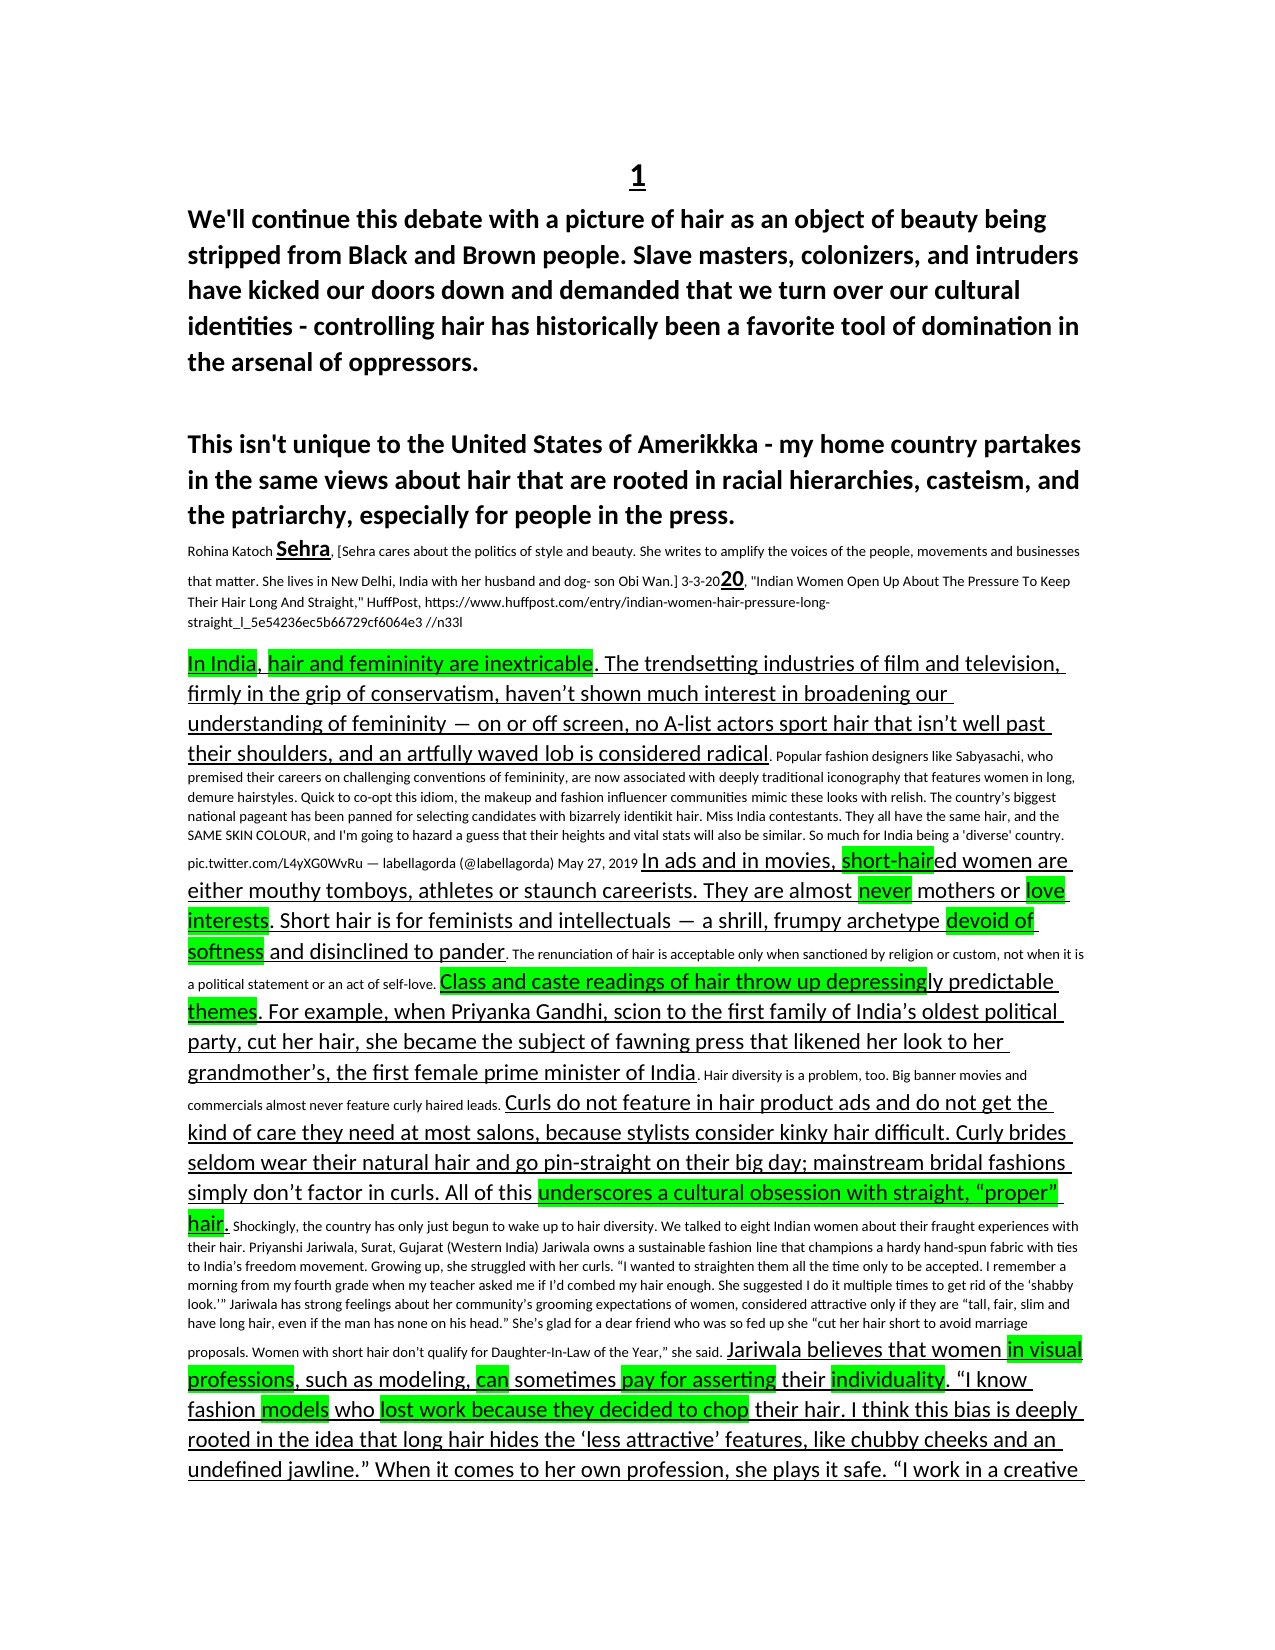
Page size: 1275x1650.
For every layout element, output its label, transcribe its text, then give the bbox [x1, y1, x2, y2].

subtitle This isn't unique to the United States of Amerikkka - my home country partakes in the same views about hair that are rooted in racial hierarchies, casteism, and the patriarchy, especially for people in the press. [187, 427, 1087, 532]
text Rohina Katoch Sehra, [Sehra cares about the politics of style and beauty. She writes to amplify the voices of the people, movements and businesses that matter. She lives in New Delhi, India with her husband and dog- son Obi Wan.] 3-3-2020, "Indian Women Open Up About The Pressure To Keep Their Hair Long And Straight," HuffPost, https://www.huffpost.com/entry/indian-women-hair-pressure-long-straight_l_5e54236ec5b66729cf6064e3 //n33l [187, 534, 1087, 631]
subtitle We'll continue this debate with a picture of hair as an object of beauty being stripped from Black and Brown people. Slave masters, colonizers, and intruders have kicked our doors down and demanded that we turn over our cultural identities - controlling hair has historically been a favorite tool of domination in the arsenal of oppressors. [187, 202, 1087, 378]
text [187, 649, 1087, 1484]
subtitle 1 [187, 154, 1087, 195]
